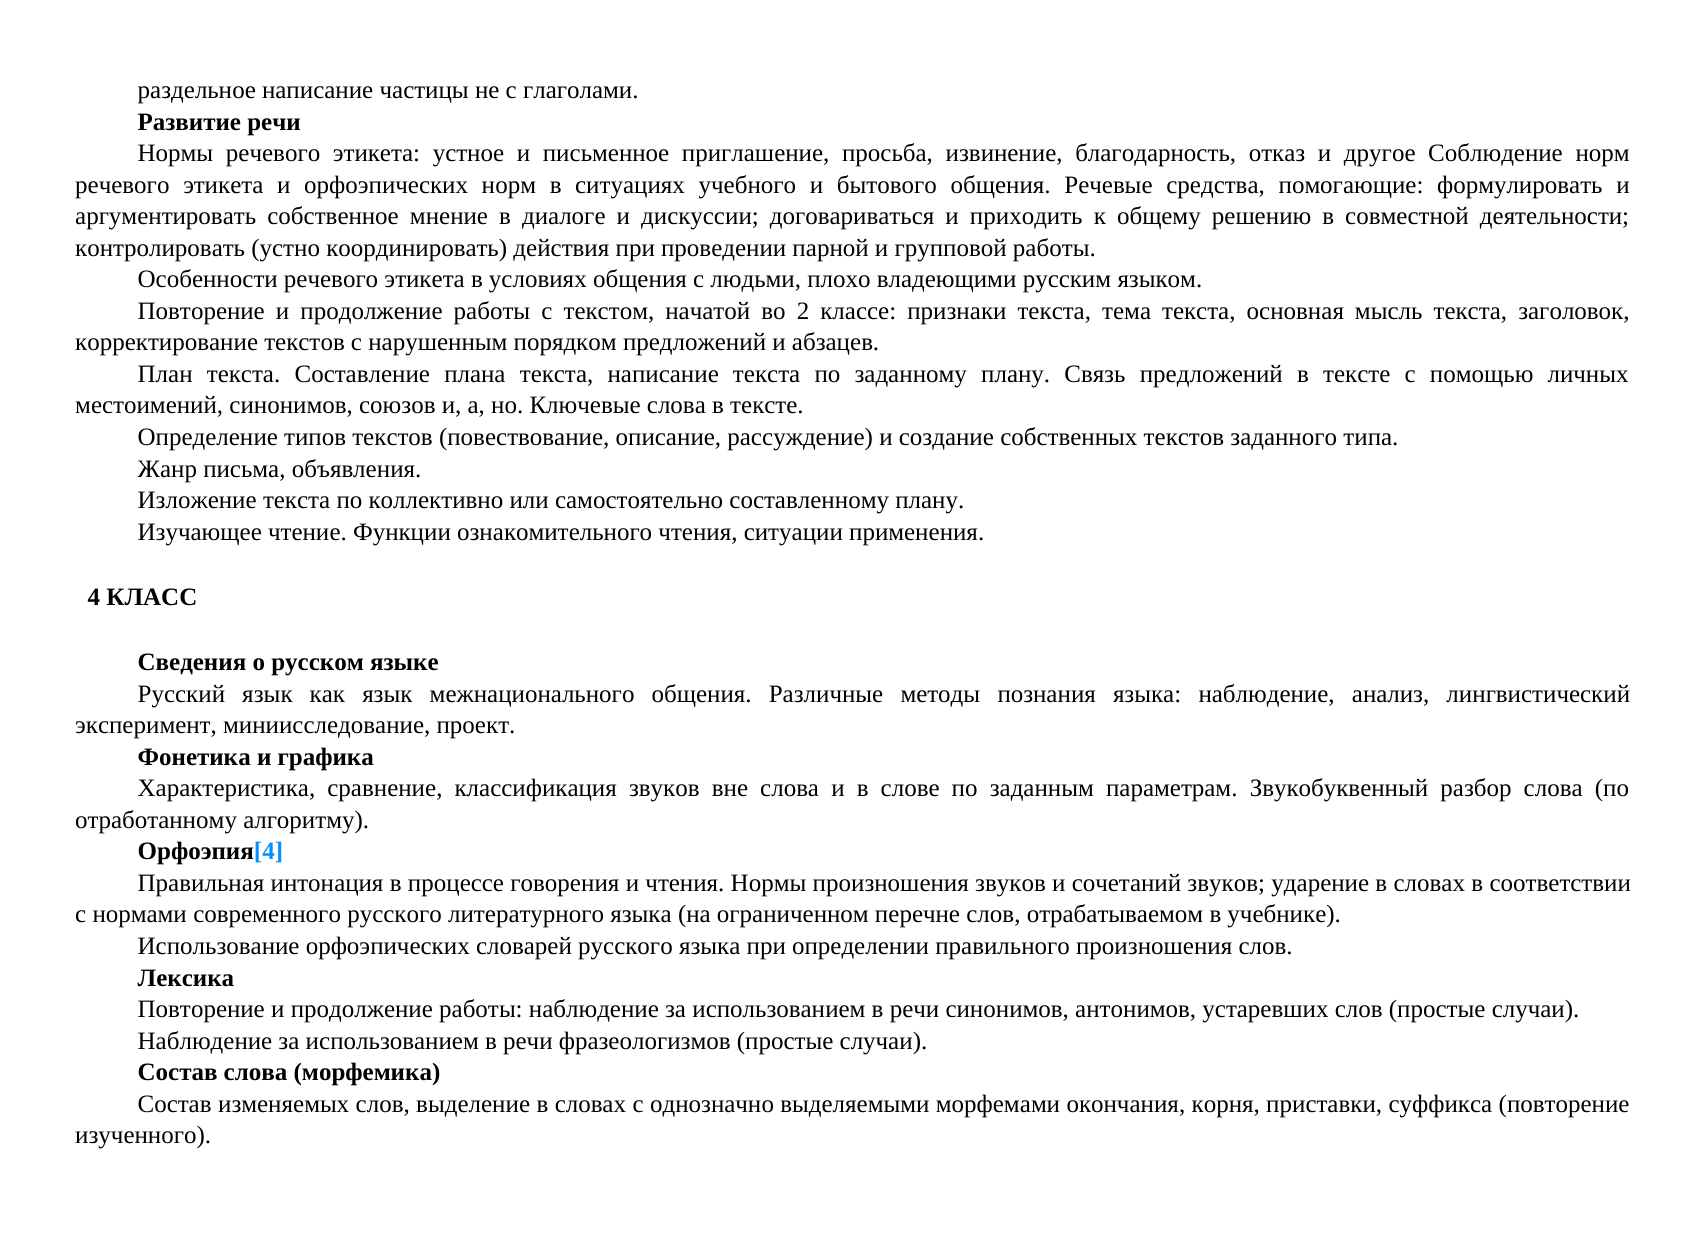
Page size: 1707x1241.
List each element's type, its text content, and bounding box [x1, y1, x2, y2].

text Особенности речевого этикета в условиях общения с людьми, плохо владеющими русским языком. [75, 264, 1632, 293]
text Наблюдение за использованием в речи фразеологизмов (простые случаи). [75, 1026, 1632, 1054]
text Состав слова (морфемика) [75, 1057, 1632, 1086]
text Определение типов текстов (повествование, описание, рассуждение) и создание собственных текстов заданного типа. [75, 422, 1632, 451]
text Жанр письма, объявления. [75, 454, 1632, 482]
text Изучающее чтение. Функции ознакомительного чтения, ситуации применения. [75, 517, 1632, 546]
text Правильная интонация в процессе говорения и чтения. Нормы произношения звуков и сочетаний звуков; ударение в словах в соответствии с нормами современного русского литературного языка (на ограниченном перечне слов, отрабатываемом в учебнике). [75, 868, 1632, 928]
text Нормы речевого этикета: устное и письменное приглашение, просьба, извинение, благодарность, отказ и другое Соблюдение норм речевого этикета и орфоэпических норм в ситуациях учебного и бытового общения. Речевые средства, помогающие: формулировать и аргументировать собственное мнение в диалоге и дискуссии; договариваться и приходить к общему решению в совместной деятельности; контролировать (устно координировать) действия при проведении парной и групповой работы. [75, 138, 1632, 262]
text раздельное написание частицы не с глаголами. [75, 75, 1632, 104]
text Повторение и продолжение работы с текстом, начатой во 2 классе: признаки текста, тема текста, основная мысль текста, заголовок, корректирование текстов с нарушенным порядком предложений и абзацев. [75, 296, 1632, 356]
text Лексика [75, 963, 1632, 991]
text План текста. Составление плана текста, написание текста по заданному плану. Связь предложений в тексте с помощью личных местоимений, синонимов, союзов и, а, но. Ключевые слова в тексте. [75, 359, 1632, 419]
text Развитие речи [75, 107, 1632, 135]
text Использование орфоэпических словарей русского языка при определении правильного произношения слов. [75, 931, 1632, 960]
text 4 КЛАСС [87, 582, 1632, 611]
text Состав изменяемых слов, выделение в словах с однозначно выделяемыми морфемами окончания, корня, приставки, суффикса (повторение изученного). [75, 1089, 1632, 1149]
text Русский язык как язык межнационального общения. Различные методы познания языка: наблюдение, анализ, лингвистический эксперимент, миниисследование, проект. [75, 679, 1632, 739]
text Изложение текста по коллективно или самостоятельно составленному плану. [75, 485, 1632, 514]
text Фонетика и графика [75, 742, 1632, 771]
text Сведения о русском языке [75, 647, 1632, 676]
text Характеристика, сравнение, классификация звуков вне слова и в слове по заданным параметрам. Звукобуквенный разбор слова (по отработанному алгоритму). [75, 773, 1632, 834]
text Орфоэпия[4] [75, 836, 1632, 865]
text Повторение и продолжение работы: наблюдение за использованием в речи синонимов, антонимов, устаревших слов (простые случаи). [75, 994, 1632, 1023]
